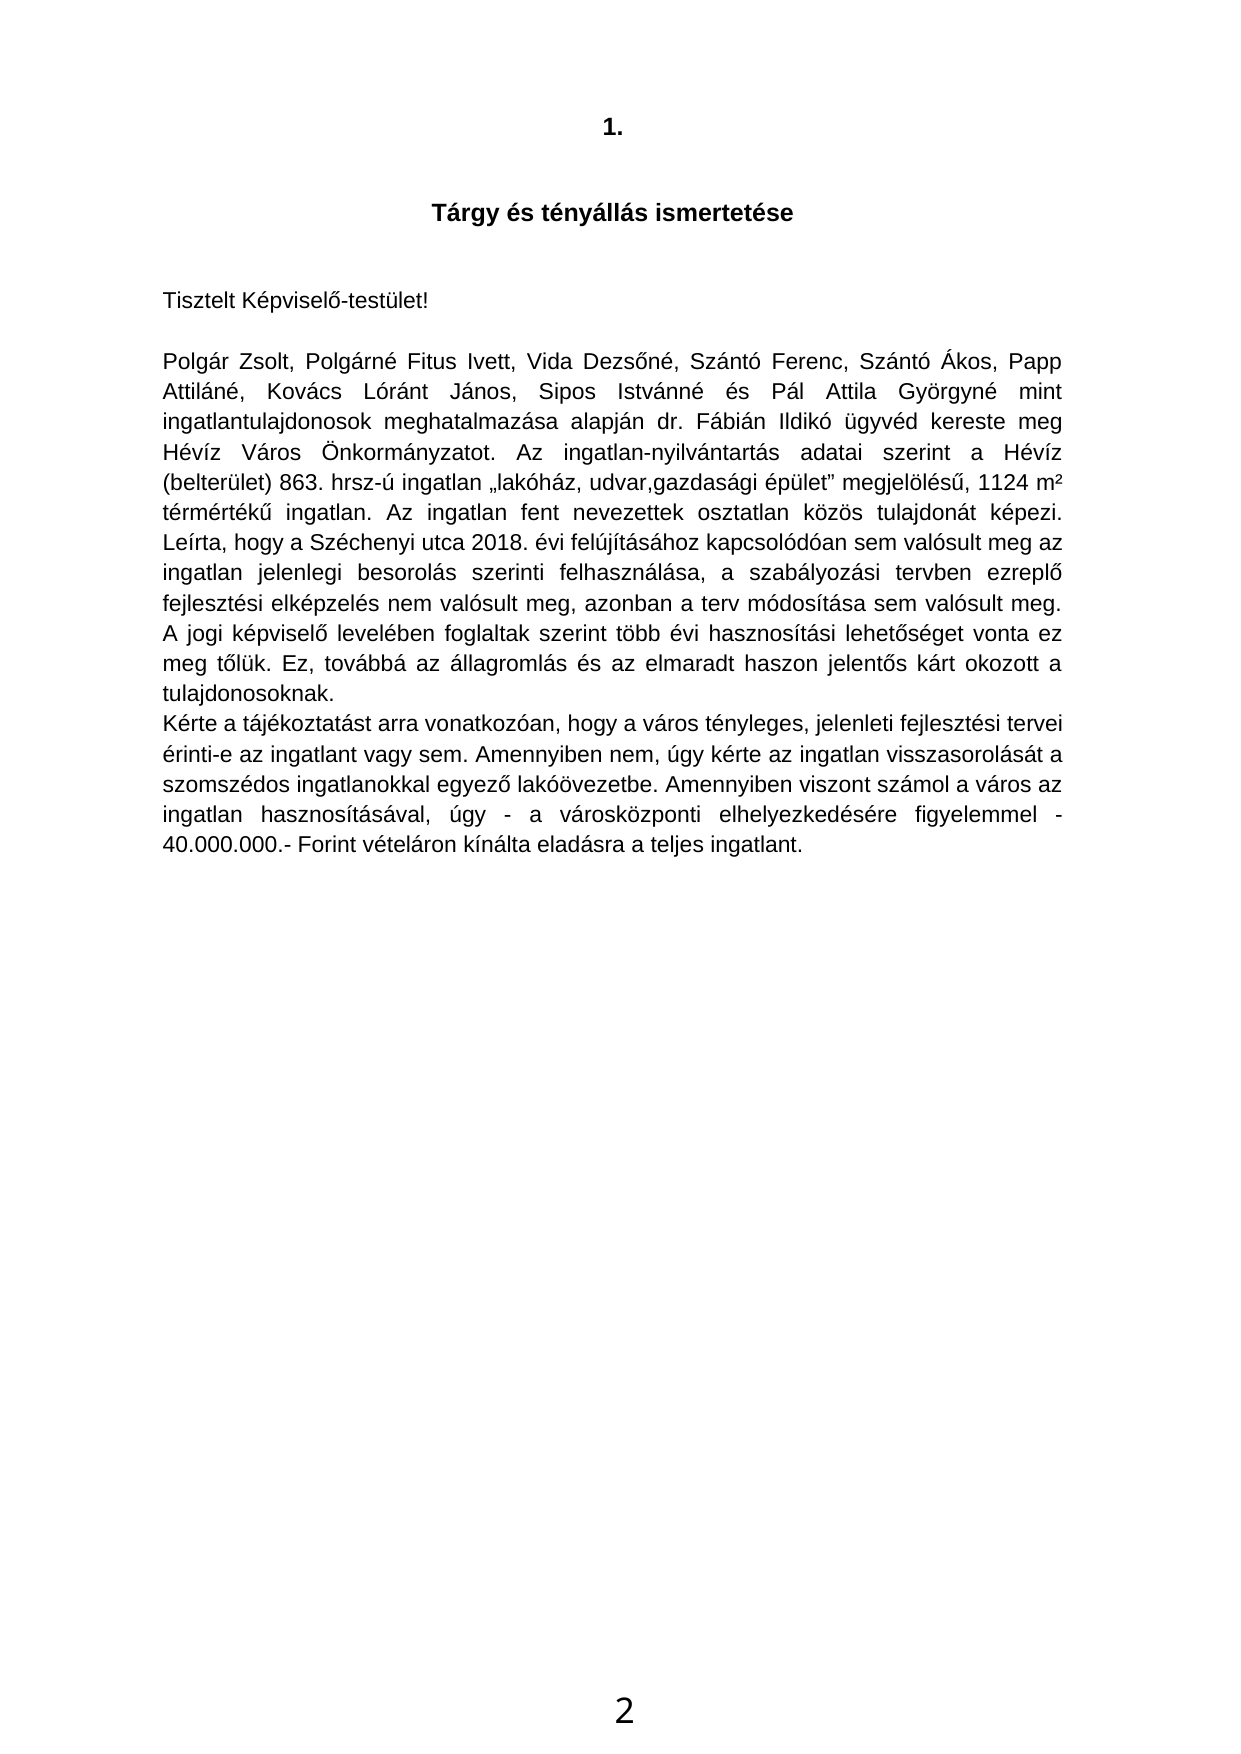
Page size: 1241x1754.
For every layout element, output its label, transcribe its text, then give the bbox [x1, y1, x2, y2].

text Tárgy és tényállás ismertetése [162, 198, 1063, 227]
text Polgár Zsolt, Polgárné Fitus Ivett, Vida Dezsőné, Szántó Ferenc, Szántó Ákos, Papp Attiláné, Kovács Lóránt János, Sipos Istvánné és Pál Attila Györgyné mint ingatlantulajdonosok meghatalmazása alapján dr. Fábián Ildikó ügyvéd kereste meg Hévíz Város Önkormányzatot. Az ingatlan-nyilvántartás adatai szerint a Hévíz (belterület) 863. hrsz-ú ingatlan „lakóház, udvar,gazdasági épület” megjelölésű, 1124 m² térmértékű ingatlan. Az ingatlan fent nevezettek osztatlan közös tulajdonát képezi. Leírta, hogy a Széchenyi utca 2018. évi felújításához kapcsolódóan sem valósult meg az ingatlan jelenlegi besorolás szerinti felhasználása, a szabályozási tervben ezreplő fejlesztési elképzelés nem valósult meg, azonban a terv módosítása sem valósult meg. A jogi képviselő levelében foglaltak szerint több évi hasznosítási lehetőséget vonta ez meg tőlük. Ez, továbbá az állagromlás és az elmaradt haszon jelentős kárt okozott a tulajdonosoknak. [162, 348, 1063, 707]
text 1. [162, 112, 1063, 141]
text Kérte a tájékoztatást arra vonatkozóan, hogy a város tényleges, jelenleti fejlesztési tervei érinti-e az ingatlant vagy sem. Amennyiben nem, úgy kérte az ingatlan visszasorolását a szomszédos ingatlanokkal egyező lakóövezetbe. Amennyiben viszont számol a város az ingatlan hasznosításával, úgy - a városközponti elhelyezkedésére figyelemmel - 40.000.000.- Forint vételáron kínálta eladásra a teljes ingatlant. [162, 710, 1063, 858]
text Tisztelt Képviselő-testület! [162, 287, 1063, 314]
